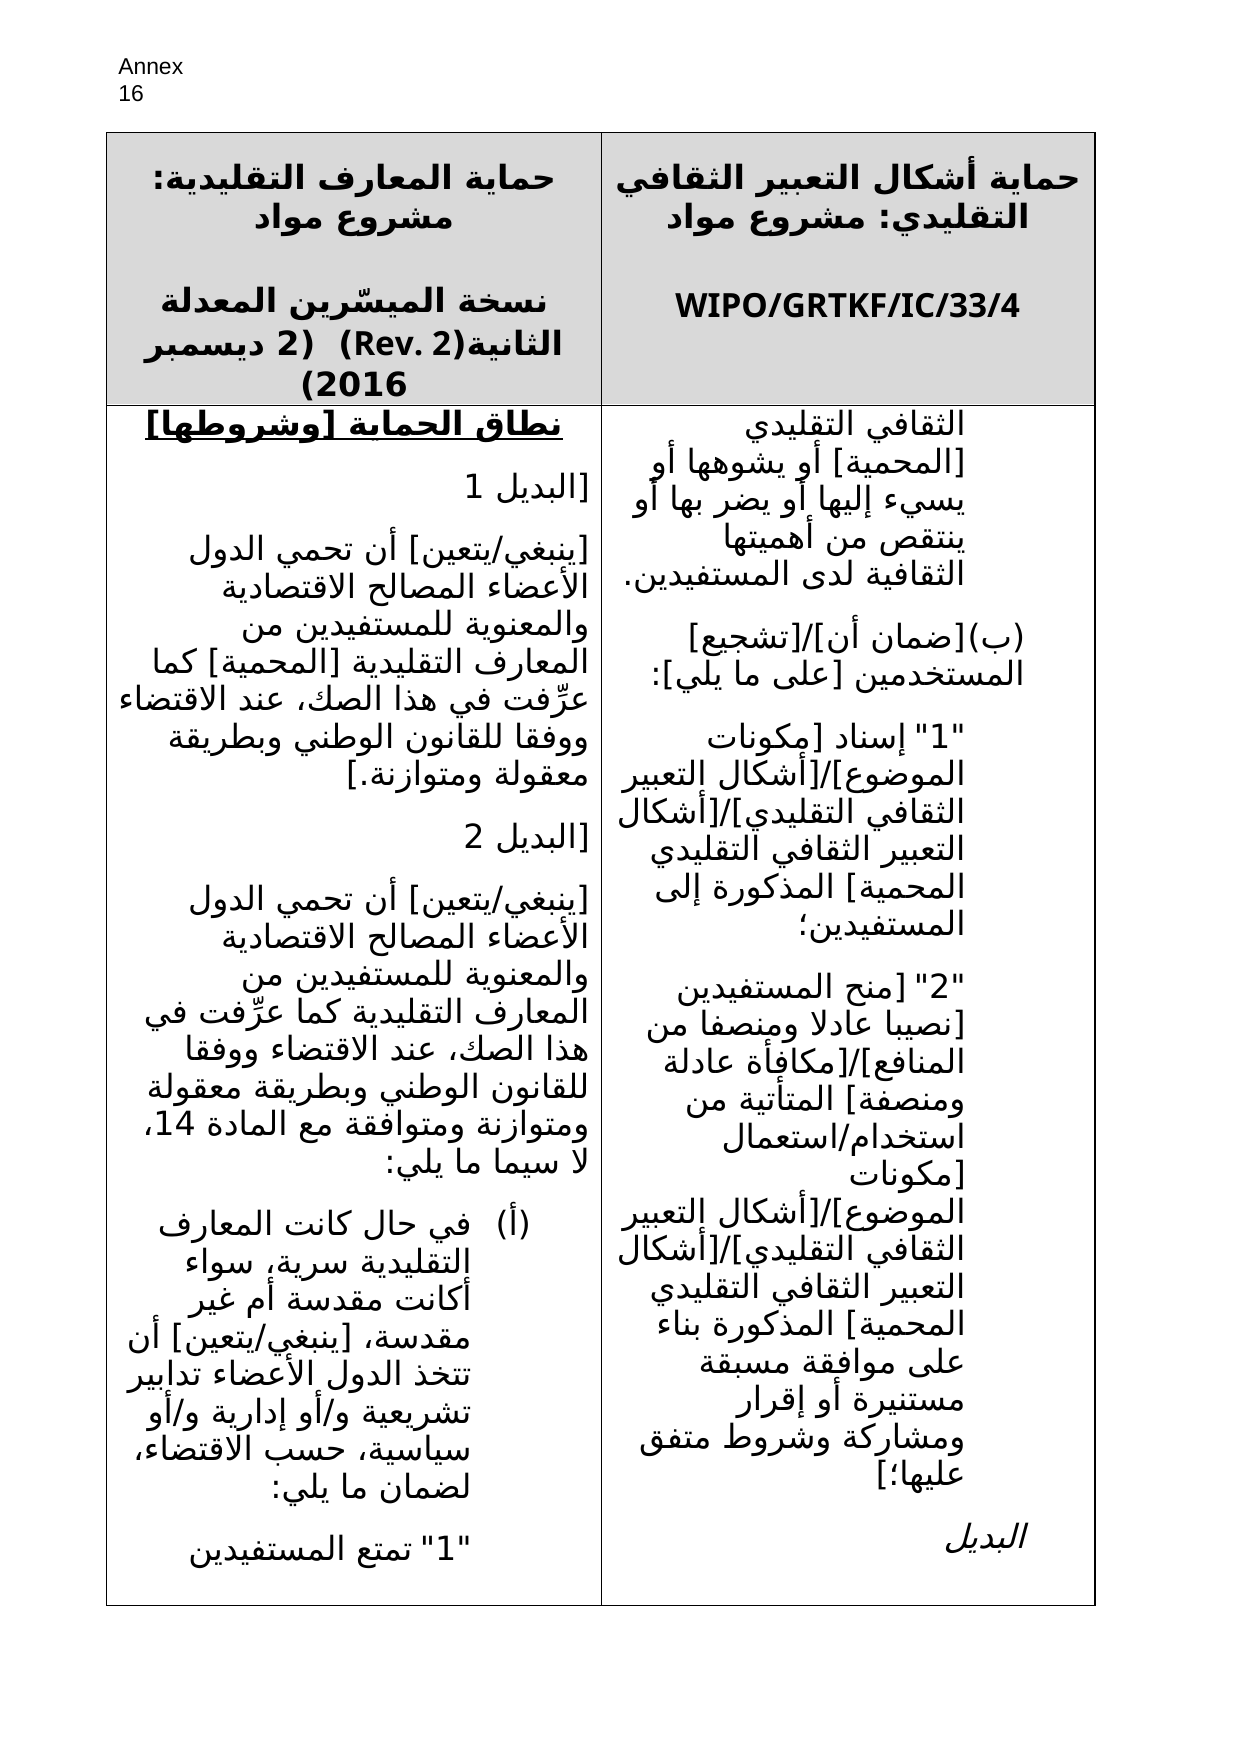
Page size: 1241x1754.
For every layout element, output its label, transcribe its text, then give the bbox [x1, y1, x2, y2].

table_header حماية أشكال التعبير الثقافي التقليدي: مشروع مواد WIPO/GRTKF/IC/33/4 [602, 133, 1094, 404]
table_header حماية المعارف التقليدية: مشروع مواد نسخة الميسّرين المعدلة الثانية(Rev. 2) (2 ديسمبر 2016) [107, 133, 601, 404]
